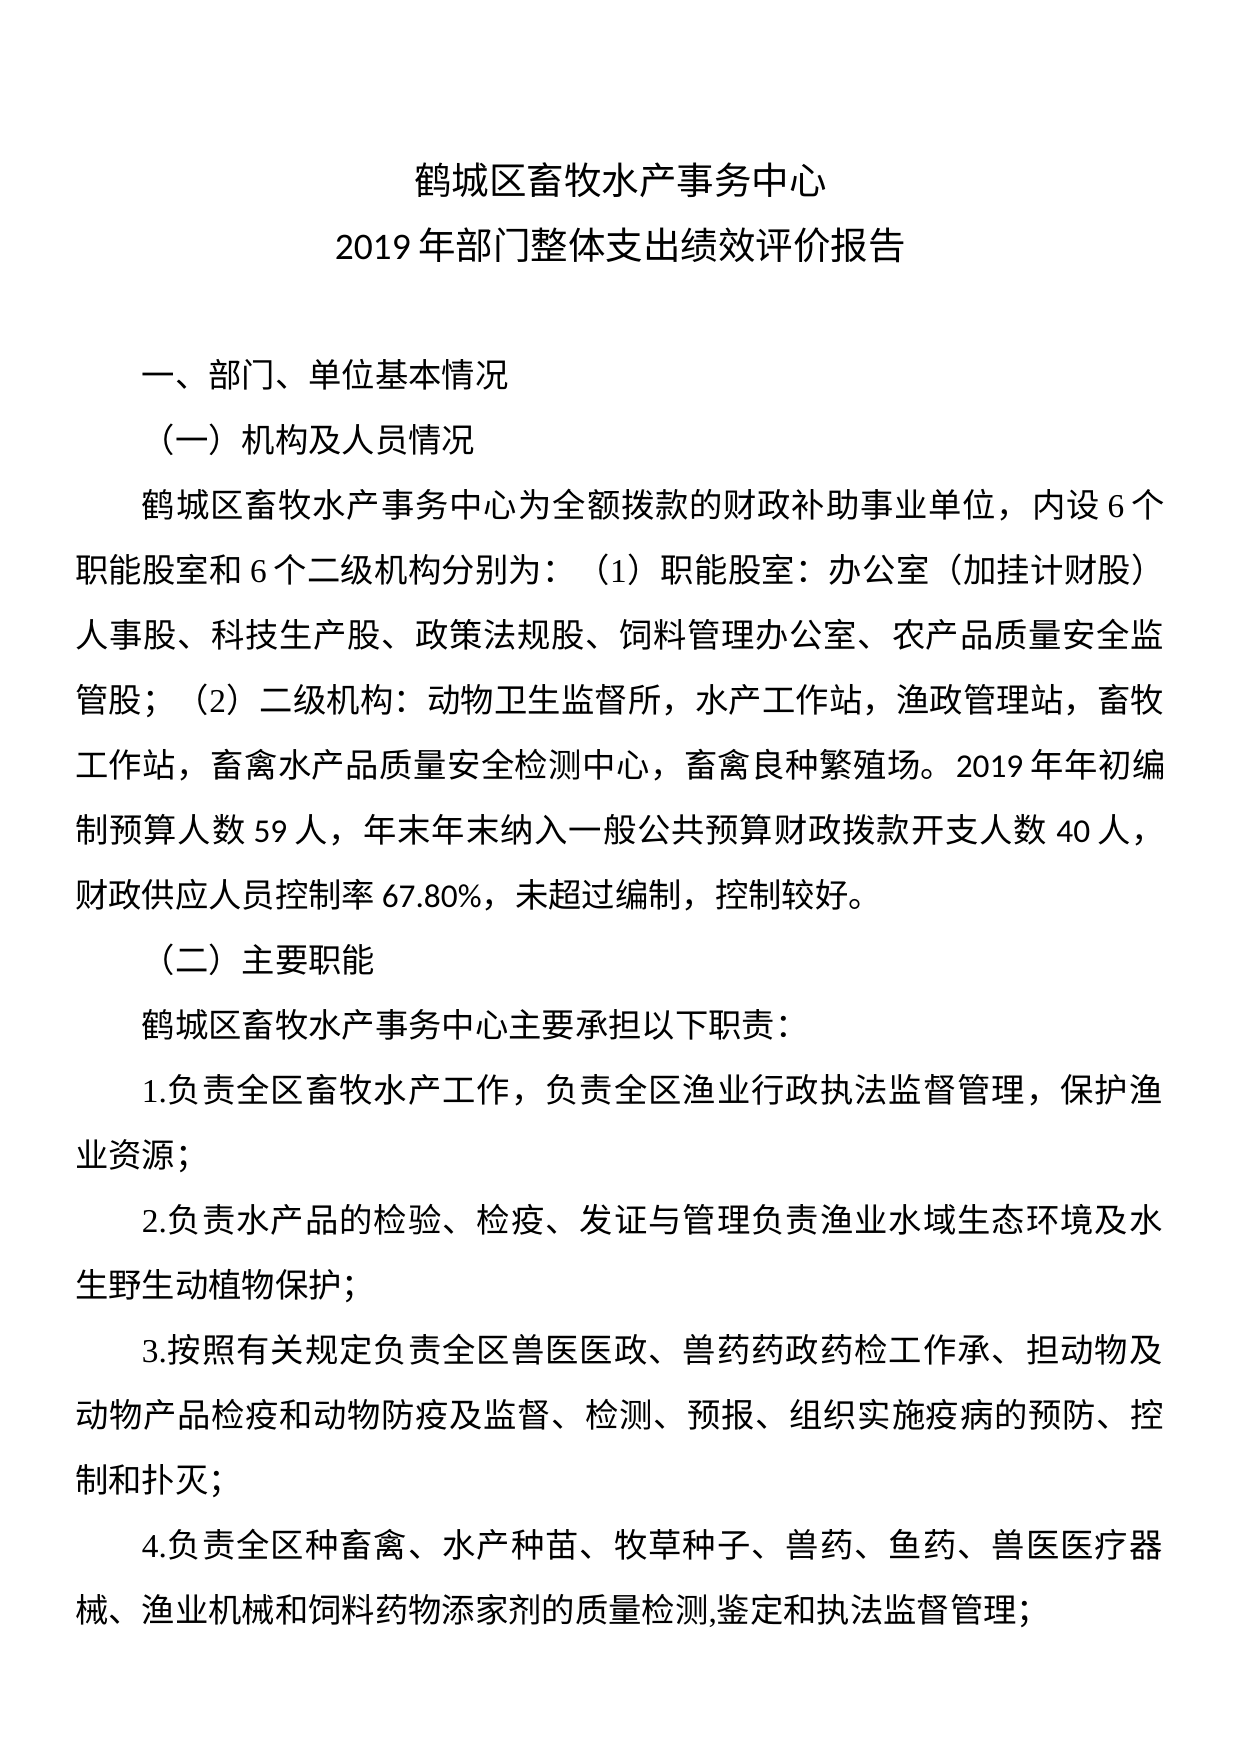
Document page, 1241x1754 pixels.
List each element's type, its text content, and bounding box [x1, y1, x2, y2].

text 鹤城区畜牧水产事务中心为全额拨款的财政补助事业单位，内设6个职能股室和6个二级机构分别为：（1）职能股室：办公室（加挂计财股）、人事股、科技生产股、政策法规股、饲料管理办公室、农产品质量安全监管股；（2）二级机构：动物卫生监督所，水产工作站，渔政管理站，畜牧工作站，畜禽水产品质量安全检测中心，畜禽良种繁殖场。2019年年初编制预算人数59人，年末年末纳入一般公共预算财政拨款开支人数40人，财政供应人员控制率67.80%，未超过编制，控制较好。 [75, 471, 1165, 926]
list 鹤城区畜牧水产事务中心主要承担以下职责： [75, 991, 1165, 1056]
list （一）机构及人员情况 [142, 406, 1165, 471]
list 4.负责全区种畜禽、水产种苗、牧草种子、兽药、鱼药、兽医医疗器械、渔业机械和饲料药物添家剂的质量检测,鉴定和执法监督管理； [75, 1511, 1165, 1641]
list 一、部门、单位基本情况 [142, 341, 1165, 406]
text 鹤城区畜牧水产事务中心 [75, 146, 1165, 211]
list 3.按照有关规定负责全区兽医医政、兽药药政药检工作承、担动物及动物产品检疫和动物防疫及监督、检测、预报、组织实施疫病的预防、控制和扑灭； [75, 1316, 1165, 1511]
text 2019年部门整体支出绩效评价报告 [75, 211, 1165, 276]
list 2.负责水产品的检验、检疫、发证与管理负责渔业水域生态环境及水生野生动植物保护； [75, 1186, 1165, 1316]
list （二）主要职能 [142, 926, 1165, 991]
list 1.负责全区畜牧水产工作，负责全区渔业行政执法监督管理，保护渔业资源； [75, 1056, 1165, 1186]
